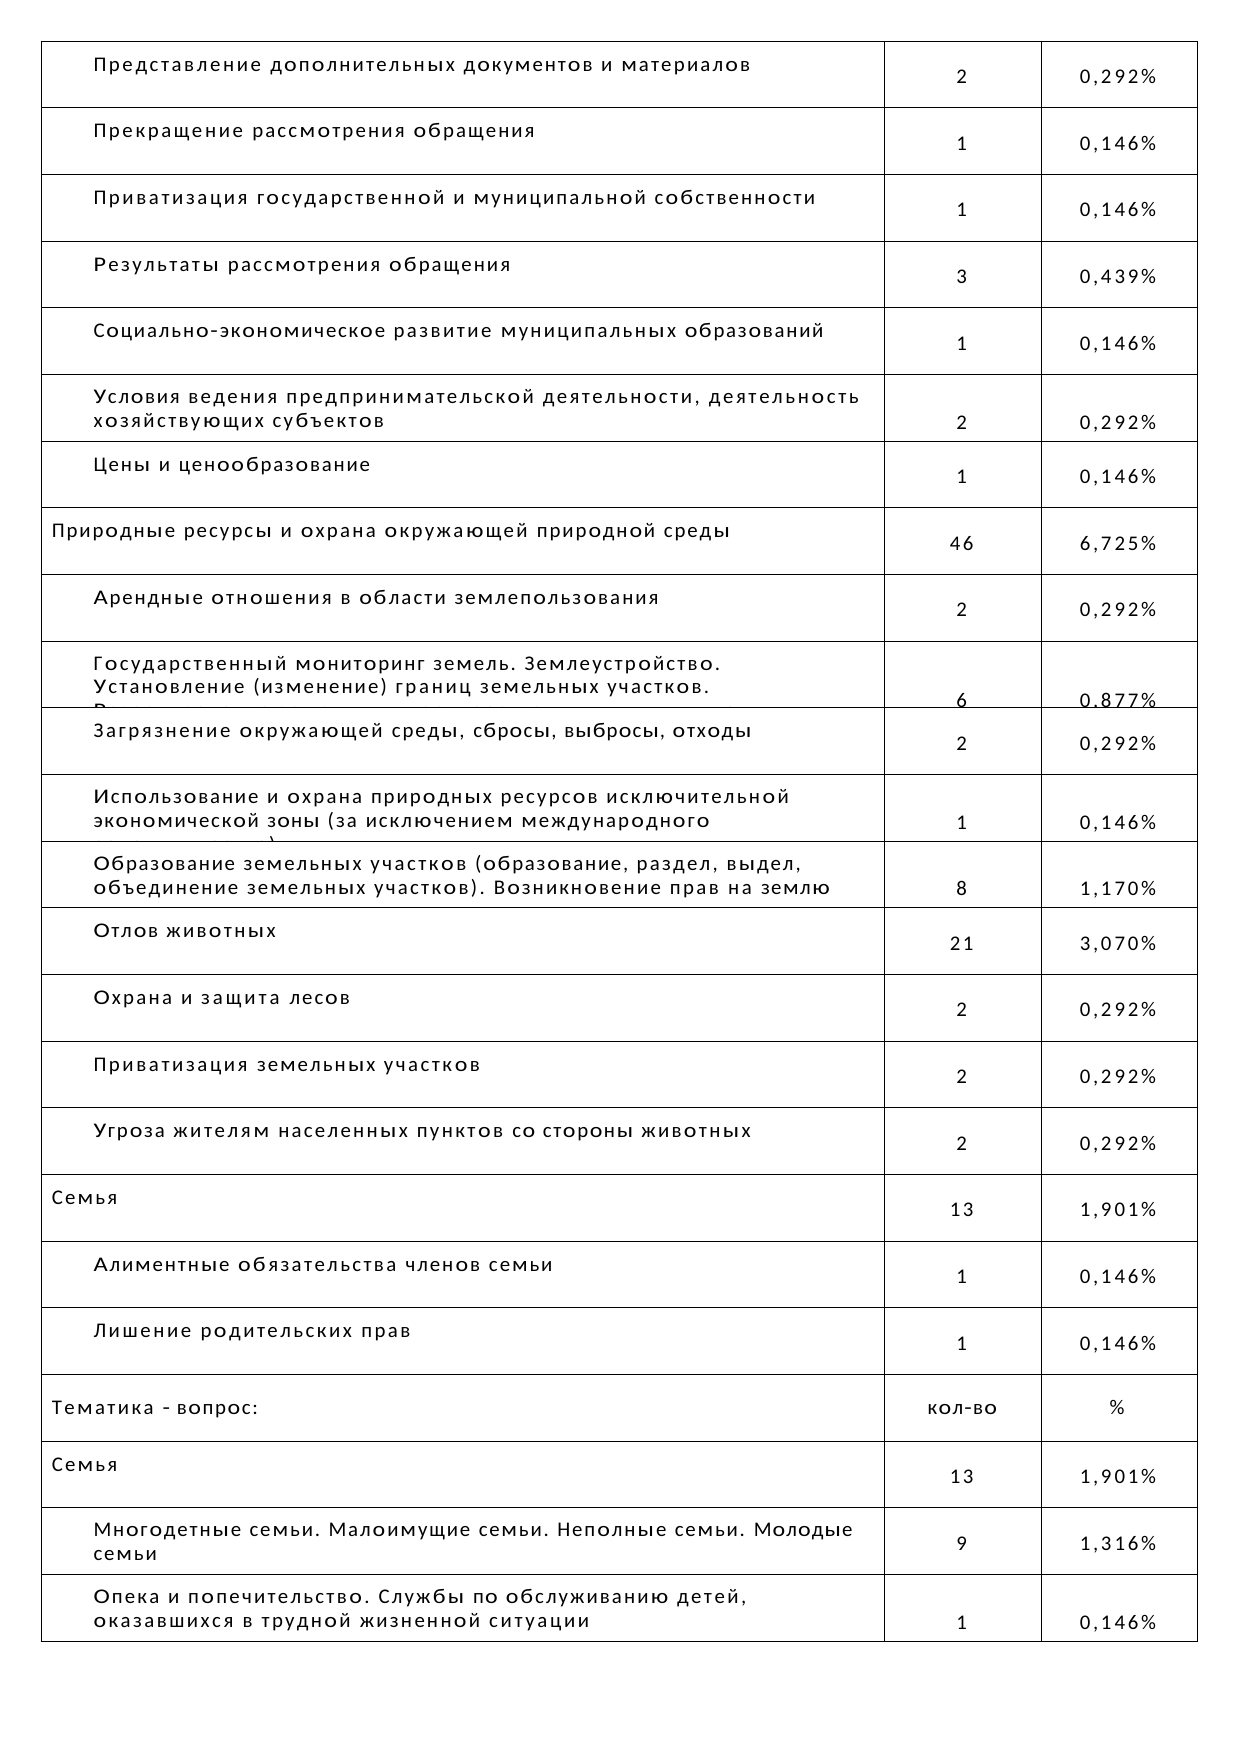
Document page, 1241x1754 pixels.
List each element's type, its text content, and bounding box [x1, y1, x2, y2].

table_cell 6,725% [1042, 508, 1197, 574]
table_cell 2 [885, 975, 1041, 1041]
table_cell 3 [885, 242, 1041, 307]
table_cell % [1042, 1375, 1197, 1441]
table_cell Отлов животных [42, 908, 884, 974]
table_cell Тематика - вопрос: [42, 1375, 884, 1441]
table_cell 0,292% [1042, 975, 1197, 1041]
table_cell 1 [885, 1308, 1041, 1374]
table_cell 1 [885, 1575, 1041, 1641]
table_cell 0,146% [1042, 108, 1197, 174]
table_cell Цены и ценообразование [42, 442, 884, 507]
table_cell Охрана и защита лесов [42, 975, 884, 1041]
table_cell Многодетные семьи. Малоимущие семьи. Неполные семьи. Молодые семьи [42, 1508, 884, 1574]
table_cell Условия ведения предпринимательской деятельности, деятельность хозяйствующих субъектов [42, 375, 884, 441]
table_cell 21 [885, 908, 1041, 974]
table_cell Лишение родительских прав [42, 1308, 884, 1374]
table_cell 0,292% [1042, 708, 1197, 774]
table_cell Использование и охрана природных ресурсов исключительной экономической зоны (за исключением международного сотрудничества) [42, 775, 884, 841]
table_cell Опека и попечительство. Службы по обслуживанию детей, оказавшихся в трудной жизненной ситуации [42, 1575, 884, 1641]
table_cell 9 [885, 1508, 1041, 1574]
table_cell 2 [885, 375, 1041, 441]
table_cell 0,292% [1042, 575, 1197, 641]
table_cell Загрязнение окружающей среды, сбросы, выбросы, отходы [42, 708, 884, 774]
table_cell 0,292% [1042, 42, 1197, 107]
table_cell Арендные отношения в области землепользования [42, 575, 884, 641]
table_cell Социально-экономическое развитие муниципальных образований [42, 308, 884, 374]
table_cell 0,146% [1042, 775, 1197, 841]
table_cell 0,292% [1042, 375, 1197, 441]
table_cell Семья [42, 1175, 884, 1241]
table_cell 2 [885, 708, 1041, 774]
table_cell 0,146% [1042, 308, 1197, 374]
table_cell Алиментные обязательства членов семьи [42, 1242, 884, 1307]
table_cell 3,070% [1042, 908, 1197, 974]
table_cell Природные ресурсы и охрана окружающей природной среды [42, 508, 884, 574]
table_cell 0,292% [1042, 1108, 1197, 1174]
table_cell 0,146% [1042, 1242, 1197, 1307]
table_cell 2 [885, 575, 1041, 641]
table_cell 2 [885, 42, 1041, 107]
table_cell Результаты рассмотрения обращения [42, 242, 884, 307]
table_cell Приватизация государственной и муниципальной собственности [42, 175, 884, 241]
table_cell 1 [885, 108, 1041, 174]
table_cell Приватизация земельных участков [42, 1042, 884, 1107]
table_cell 1 [885, 1242, 1041, 1307]
table_cell 1 [885, 175, 1041, 241]
table_cell 0,439% [1042, 242, 1197, 307]
table_cell 2 [885, 1042, 1041, 1107]
table_cell 1 [885, 308, 1041, 374]
table_cell 46 [885, 508, 1041, 574]
table_cell 0,146% [1042, 1308, 1197, 1374]
table_cell 1,316% [1042, 1508, 1197, 1574]
table_cell кол-во [885, 1375, 1041, 1441]
table_cell 0,146% [1042, 175, 1197, 241]
table_cell 1,170% [1042, 842, 1197, 907]
table_cell Государственный мониторинг земель. Землеустройство. Установление (изменение) границ земельных участков. Резервирование земель для государственных и муниципальных нужд [42, 642, 884, 707]
table_cell 1,901% [1042, 1442, 1197, 1507]
table_cell 1 [885, 442, 1041, 507]
table_cell 1,901% [1042, 1175, 1197, 1241]
table_cell Прекращение рассмотрения обращения [42, 108, 884, 174]
table_cell Угроза жителям населенных пунктов со стороны животных [42, 1108, 884, 1174]
table_cell 2 [885, 1108, 1041, 1174]
table_cell 13 [885, 1442, 1041, 1507]
table_cell 13 [885, 1175, 1041, 1241]
table_cell 0,877% [1042, 642, 1197, 707]
table_cell Представление дополнительных документов и материалов [42, 42, 884, 107]
table_cell 0,146% [1042, 1575, 1197, 1641]
table_cell 0,146% [1042, 442, 1197, 507]
table_cell 6 [885, 642, 1041, 707]
table_cell 0,292% [1042, 1042, 1197, 1107]
table_cell Семья [42, 1442, 884, 1507]
table_cell 1 [885, 775, 1041, 841]
table_cell Образование земельных участков (образование, раздел, выдел, объединение земельных участков). Возникновение прав на землю [42, 842, 884, 907]
table_cell 8 [885, 842, 1041, 907]
